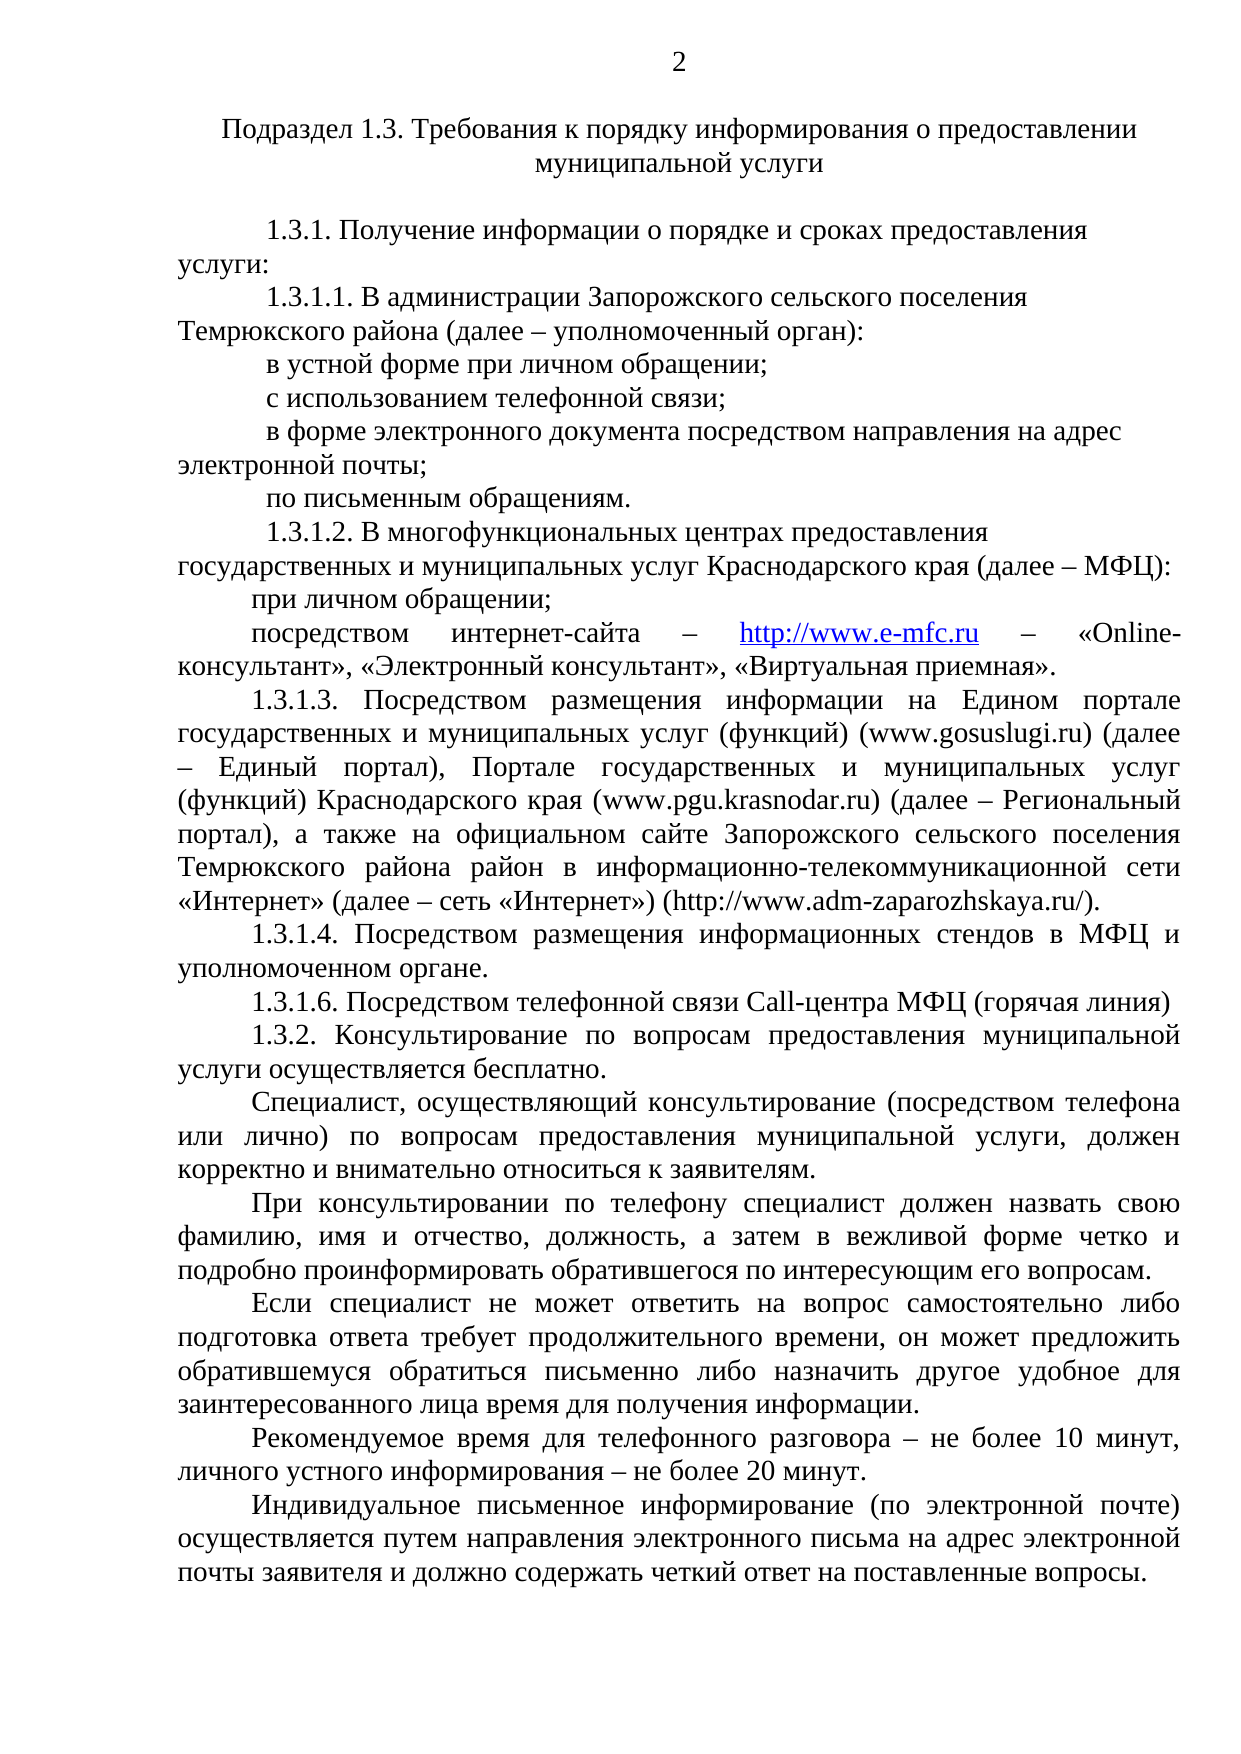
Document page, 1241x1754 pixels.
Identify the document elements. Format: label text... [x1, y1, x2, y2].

text 1.3.1. Получение информации о порядке и сроках предоставления услуги: [177, 212, 1181, 279]
text в форме электронного документа посредством направления на адрес электронной почты; [177, 413, 1181, 481]
text в устной форме при личном обращении; [177, 346, 1181, 380]
text с использованием телефонной связи; [177, 380, 1181, 413]
text 1.3.1.6. Посредством телефонной связи Call-центра МФЦ (горячая линия) [177, 984, 1181, 1017]
text При консультировании по телефону специалист должен назвать свою фамилию, имя и отчество, должность, а затем в вежливой форме четко и подробно проинформировать обратившегося по интересующим его вопросам. [177, 1185, 1181, 1286]
text Если специалист не может ответить на вопрос самостоятельно либо подготовка ответа требует продолжительного времени, он может предложить обратившемуся обратиться письменно либо назначить другое удобное для заинтересованного лица время для получения информации. [177, 1286, 1181, 1420]
text по письменным обращениям. [177, 481, 1181, 514]
text 1.3.1.4. Посредством размещения информационных стендов в МФЦ и уполномоченном органе. [177, 917, 1181, 984]
text 1.3.1.2. В многофункциональных центрах предоставления государственных и муниципальных услуг Краснодарского края (далее – МФЦ): [177, 514, 1181, 581]
text 1.3.2. Консультирование по вопросам предоставления муниципальной услуги осуществляется бесплатно. [177, 1017, 1181, 1084]
text Подраздел 1.3. Требования к порядку информирования о предоставлении муниципальной услуги [177, 74, 1181, 179]
text при личном обращении; [177, 581, 1181, 615]
text Рекомендуемое время для телефонного разговора – не более 10 минут, личного устного информирования – не более 20 минут. [177, 1420, 1181, 1487]
text 1.3.1.1. В администрации Запорожского сельского поселения Темрюкского района (далее – уполномоченный орган): [177, 279, 1181, 346]
text посредством интернет-сайта – http://www.e-mfc.ru – «Online-консультант», «Электронный консультант», «Виртуальная приемная». [177, 615, 1181, 682]
text 1.3.1.3. Посредством размещения информации на Едином портале государственных и муниципальных услуг (функций) (www.gosuslugi.ru) (далее – Единый портал), Портале государственных и муниципальных услуг (функций) Краснодарского края (www.pgu.krasnodar.ru) (далее – Региональный портал), а также на официальном сайте Запорожского сельского поселения Темрюкского района район в информационно-телекоммуникационной сети «Интернет» (далее – сеть «Интернет») (http://www.adm-zaparozhskaya.ru/). [177, 682, 1181, 917]
text Специалист, осуществляющий консультирование (посредством телефона или лично) по вопросам предоставления муниципальной услуги, должен корректно и внимательно относиться к заявителям. [177, 1084, 1181, 1185]
text Индивидуальное письменное информирование (по электронной почте) осуществляется путем направления электронного письма на адрес электронной почты заявителя и должно содержать четкий ответ на поставленные вопросы. [177, 1487, 1181, 1587]
